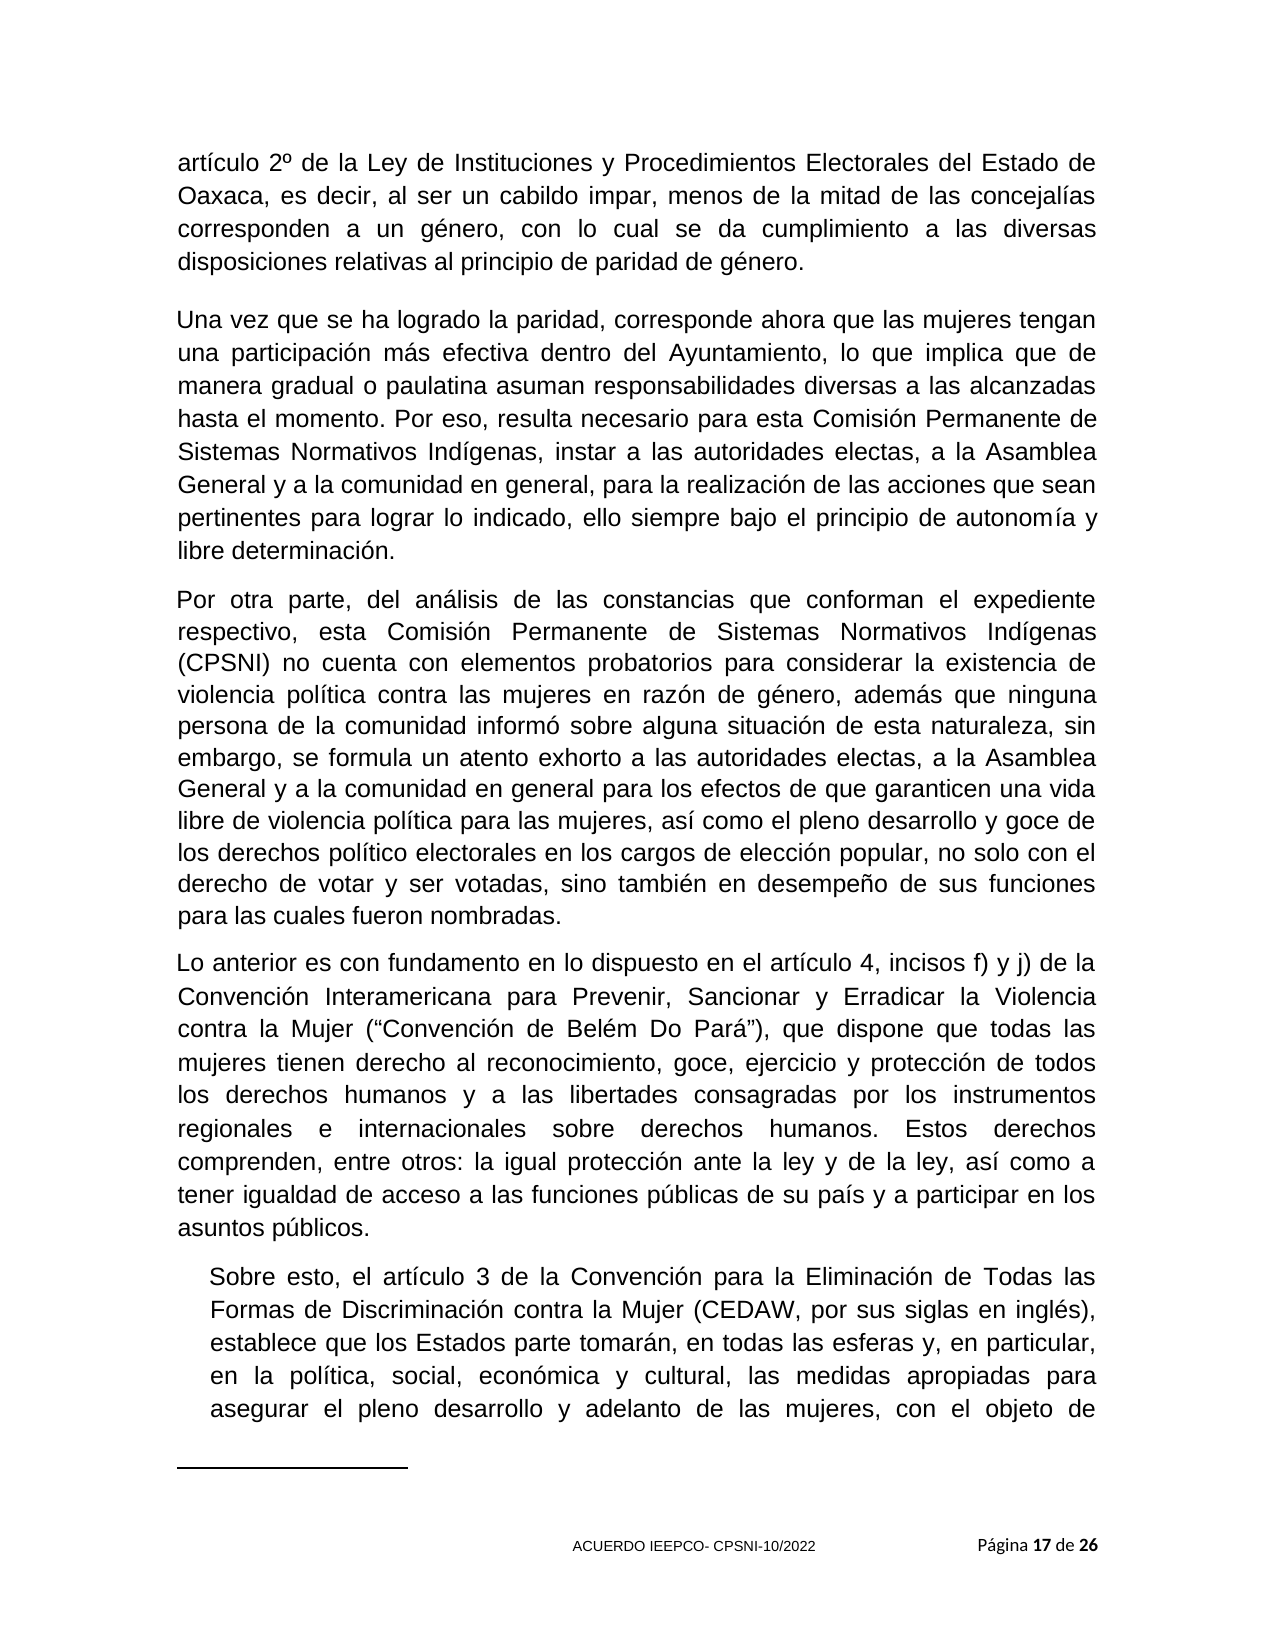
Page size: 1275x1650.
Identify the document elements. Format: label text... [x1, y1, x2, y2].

text Lo anterior es con fundamento en lo dispuesto en el artículo 4, incisos f) y j) de la Convención Interamericana para Prevenir, Sancionar y Erradicar la Violencia contra la Mujer (“Convención de Belém Do Pará”), que dispone que todas las mujeres tienen derecho al reconocimiento, goce, ejercicio y protección de todos los derechos humanos y a las libertades consagradas por los instrumentos regionales e internacionales sobre derechos humanos. Estos derechos comprenden, entre otros: la igual protección ante la ley y de la ley, así como a tener igualdad de acceso a las funciones públicas de su país y a participar en los asuntos públicos. [176, 948, 1098, 1241]
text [209, 1262, 1098, 1423]
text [176, 148, 1098, 276]
text Por otra parte, del análisis de las constancias que conforman el expediente respectivo, esta Comisión Permanente de Sistemas Normativos Indígenas (CPSNI) no cuenta con elementos probatorios para considerar la existencia de violencia política contra las mujeres en razón de género, además que ninguna persona de la comunidad informó sobre alguna situación de esta naturaleza, sin embargo, se formula un atento exhorto a las autoridades electas, a la Asamblea General y a la comunidad en general para los efectos de que garanticen una vida libre de violencia política para las mujeres, así como el pleno desarrollo y goce de los derechos político electorales en los cargos de elección popular, no solo con el derecho de votar y ser votadas, sino también en desempeño de sus funciones para las cuales fueron nombradas. [176, 585, 1098, 929]
text Una vez que se ha logrado la paridad, corresponde ahora que las mujeres tengan una participación más efectiva dentro del Ayuntamiento, lo que implica que de manera gradual o paulatina asuman responsabilidades diversas a las alcanzadas hasta el momento. Por eso, resulta necesario para esta Comisión Permanente de Sistemas Normativos Indígenas, instar a las autoridades electas, a la Asamblea General y a la comunidad en general, para la realización de las acciones que sean pertinentes para lograr lo indicado, ello siempre bajo el principio de autonomía y libre determinación. [176, 305, 1098, 565]
